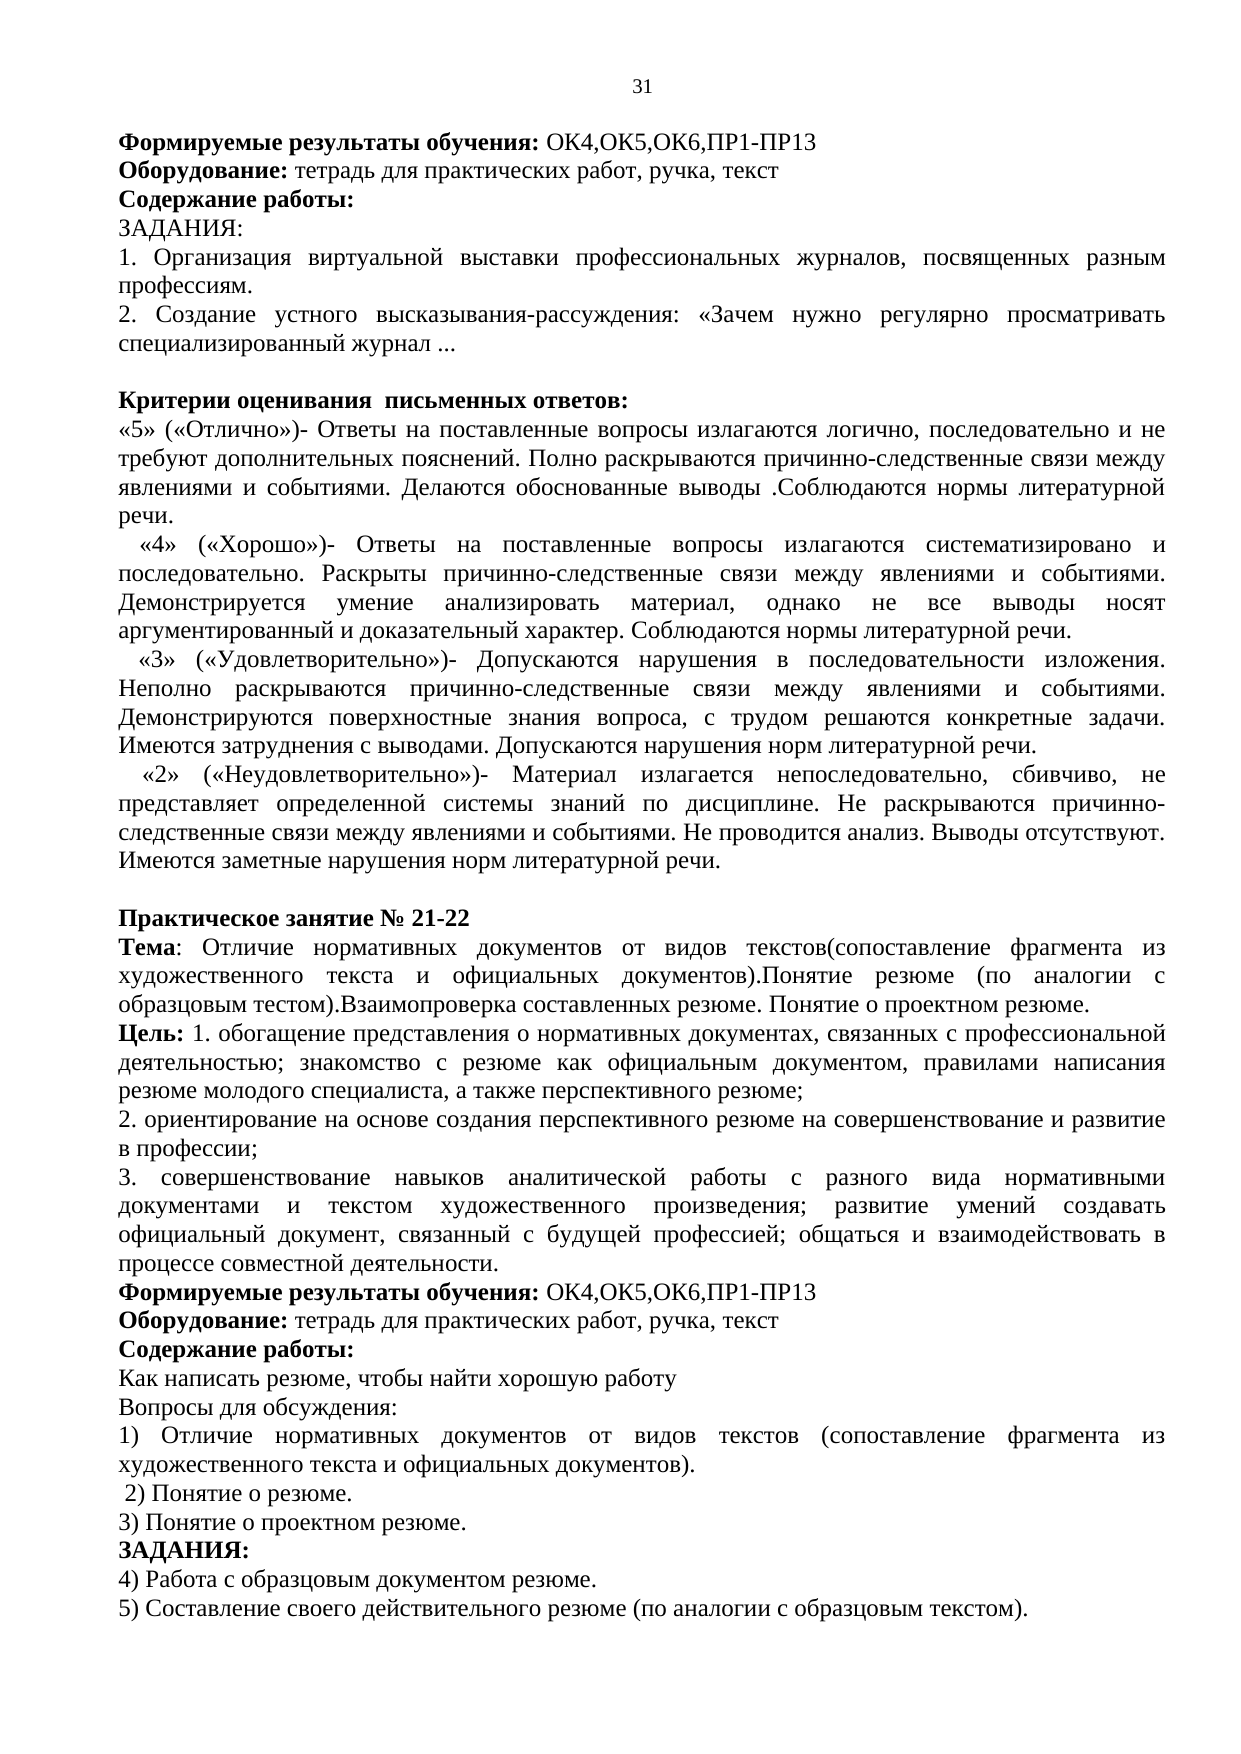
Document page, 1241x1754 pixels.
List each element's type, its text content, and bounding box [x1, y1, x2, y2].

text 2. ориентирование на основе создания перспективного резюме на совершенствование и развитие в профессии; [118, 1104, 1167, 1162]
text ЗАДАНИЯ: [118, 1535, 1167, 1564]
text «2» («Неудовлетворительно»)- Материал излагается непоследовательно, сбивчиво, не представляет определенной системы знаний по дисциплине. Не раскрываются причинно-следственные связи между явлениями и событиями. Не проводится анализ. Выводы отсутствуют. Имеются заметные нарушения норм литературной речи. [118, 759, 1167, 874]
text Критерии оценивания письменных ответов: [118, 385, 1167, 414]
text Тема: Отличие нормативных документов от видов текстов(сопоставление фрагмента из художественного текста и официальных документов).Понятие резюме (по аналогии с образцовым тестом).Взаимопроверка составленных резюме. Понятие о проектном резюме. [118, 932, 1167, 1018]
text Содержание работы: [118, 184, 1167, 213]
text Цель: 1. обогащение представления о нормативных документах, связанных с профессиональной деятельностью; знакомство с резюме как официальным документом, правилами написания резюме молодого специалиста, а также перспективного резюме; [118, 1018, 1167, 1104]
text 5) Составление своего действительного резюме (по аналогии с образцовым текстом). [118, 1593, 1167, 1622]
text 3) Понятие о проектном резюме. [118, 1507, 1167, 1535]
text Оборудование: тетрадь для практических работ, ручка, текст [118, 155, 1167, 184]
text «4» («Хорошо»)- Ответы на поставленные вопросы излагаются систематизировано и последовательно. Раскрыты причинно-следственные связи между явлениями и событиями. Демонстрируется умение анализировать материал, однако не все выводы носят аргументированный и доказательный характер. Соблюдаются нормы литературной речи. [118, 529, 1167, 644]
text Формируемые результаты обучения: ОК4,ОК5,ОК6,ПР1-ПР13 [118, 127, 1167, 155]
text Оборудование: тетрадь для практических работ, ручка, текст [118, 1305, 1167, 1334]
text Вопросы для обсуждения: [118, 1392, 1167, 1420]
text 4) Работа с образцовым документом резюме. [118, 1564, 1167, 1593]
text Содержание работы: [118, 1334, 1167, 1363]
text «5» («Отлично»)- Ответы на поставленные вопросы излагаются логично, последовательно и не требуют дополнительных пояснений. Полно раскрываются причинно-следственные связи между явлениями и событиями. Делаются обоснованные выводы .Соблюдаются нормы литературной речи. [118, 414, 1167, 529]
text Практическое занятие № 21-22 [118, 903, 1167, 932]
text Как написать резюме, чтобы найти хорошую работу [118, 1363, 1167, 1392]
text 1) Отличие нормативных документов от видов текстов (сопоставление фрагмента из художественного текста и официальных документов). [118, 1420, 1167, 1478]
text 2. Создание устного высказывания-рассуждения: «Зачем нужно регулярно просматривать специализированный журнал ... [118, 299, 1167, 357]
text Формируемые результаты обучения: ОК4,ОК5,ОК6,ПР1-ПР13 [118, 1277, 1167, 1305]
text 2) Понятие о резюме. [118, 1478, 1167, 1507]
text 1. Организация виртуальной выставки профессиональных журналов, посвященных разным профессиям. [118, 242, 1167, 299]
text «3» («Удовлетворительно»)- Допускаются нарушения в последовательности изложения. Неполно раскрываются причинно-следственные связи между явлениями и событиями. Демонстрируются поверхностные знания вопроса, с трудом решаются конкретные задачи. Имеются затруднения с выводами. Допускаются нарушения норм литературной речи. [118, 644, 1167, 759]
text ЗАДАНИЯ: [118, 213, 1167, 242]
text 3. совершенствование навыков аналитической работы с разного вида нормативными документами и текстом художественного произведения; развитие умений создавать официальный документ, связанный с будущей профессией; общаться и взаимодействовать в процессе совместной деятельности. [118, 1162, 1167, 1277]
